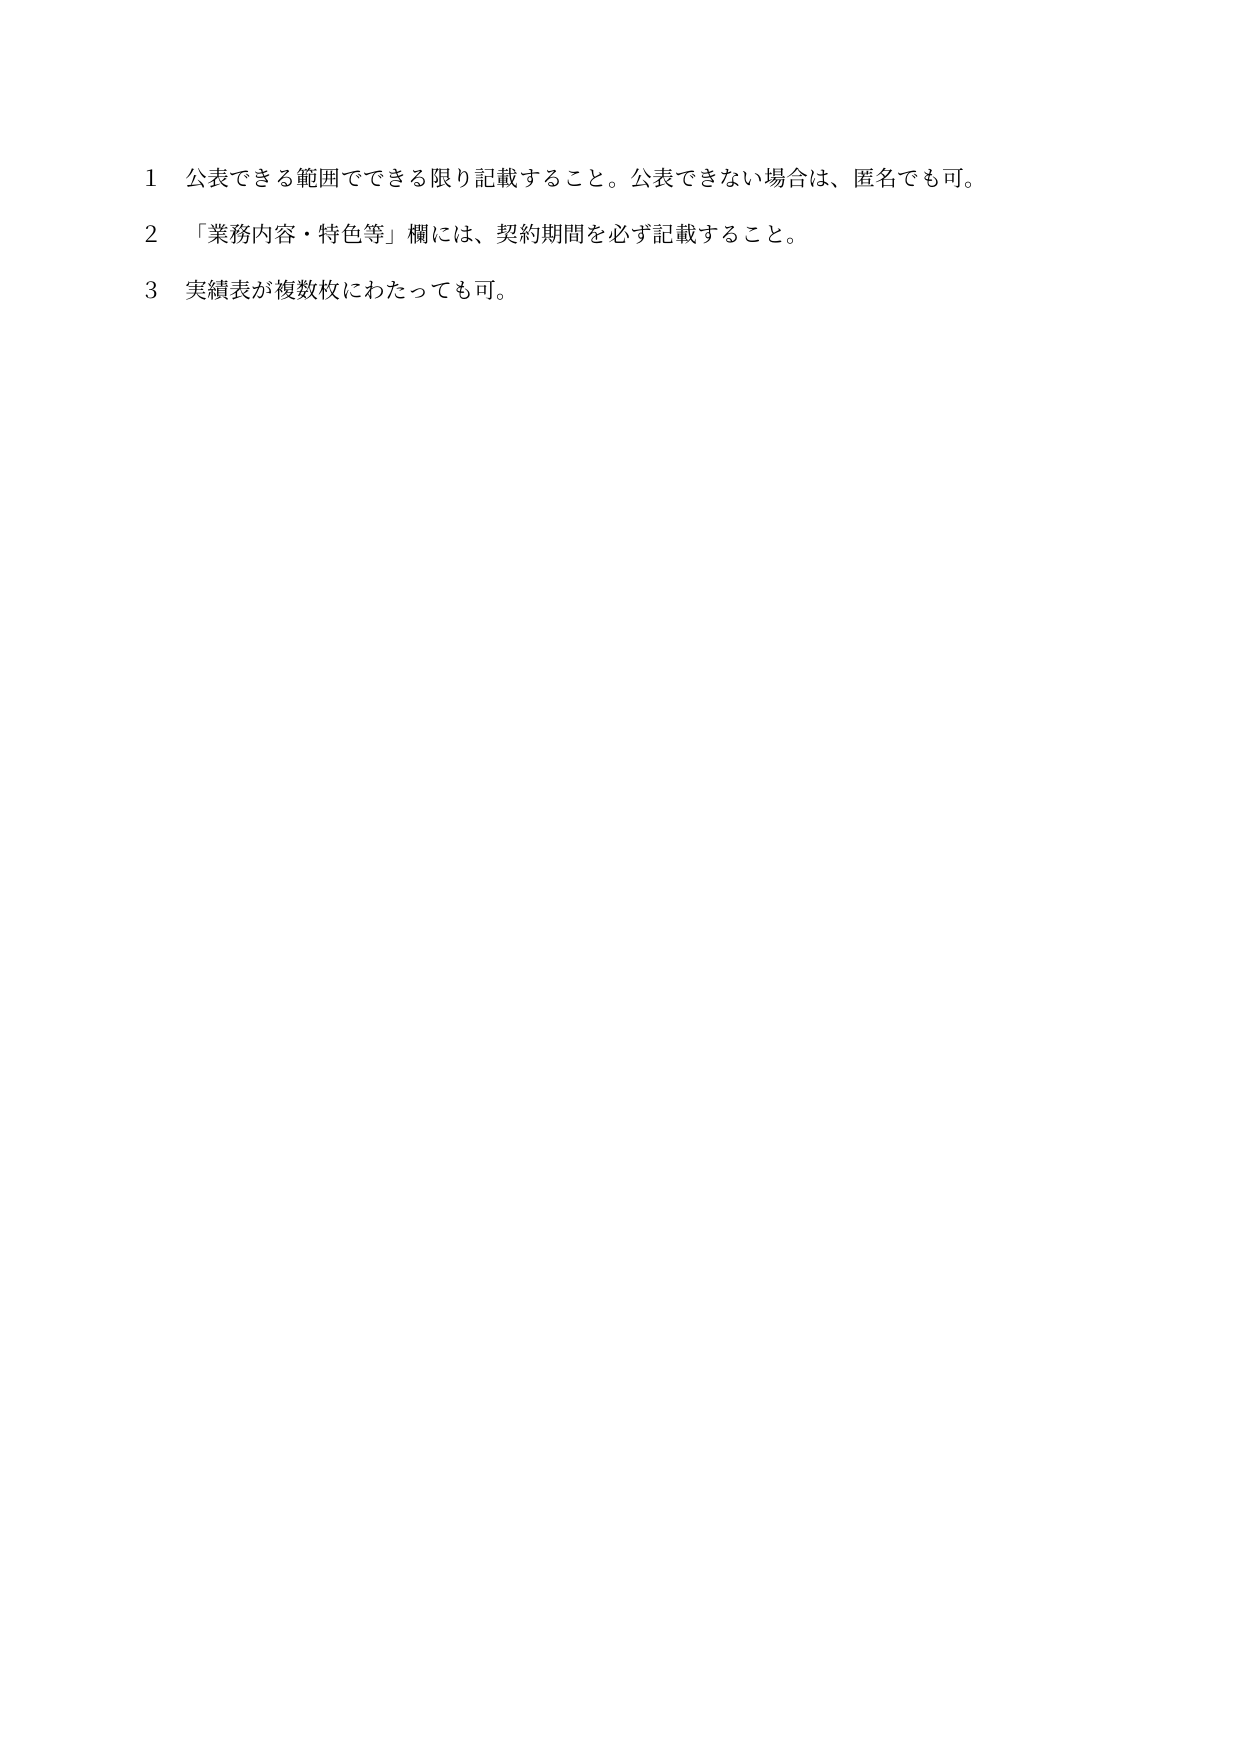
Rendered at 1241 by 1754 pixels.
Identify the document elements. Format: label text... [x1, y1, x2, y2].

text １ 公表できる範囲でできる限り記載すること。公表できない場合は、匿名でも可。 [118, 148, 1122, 204]
text ２ 「業務内容・特色等」欄には、契約期間を必ず記載すること。 [118, 204, 1122, 261]
text ３ 実績表が複数枚にわたっても可。 [118, 261, 1122, 317]
